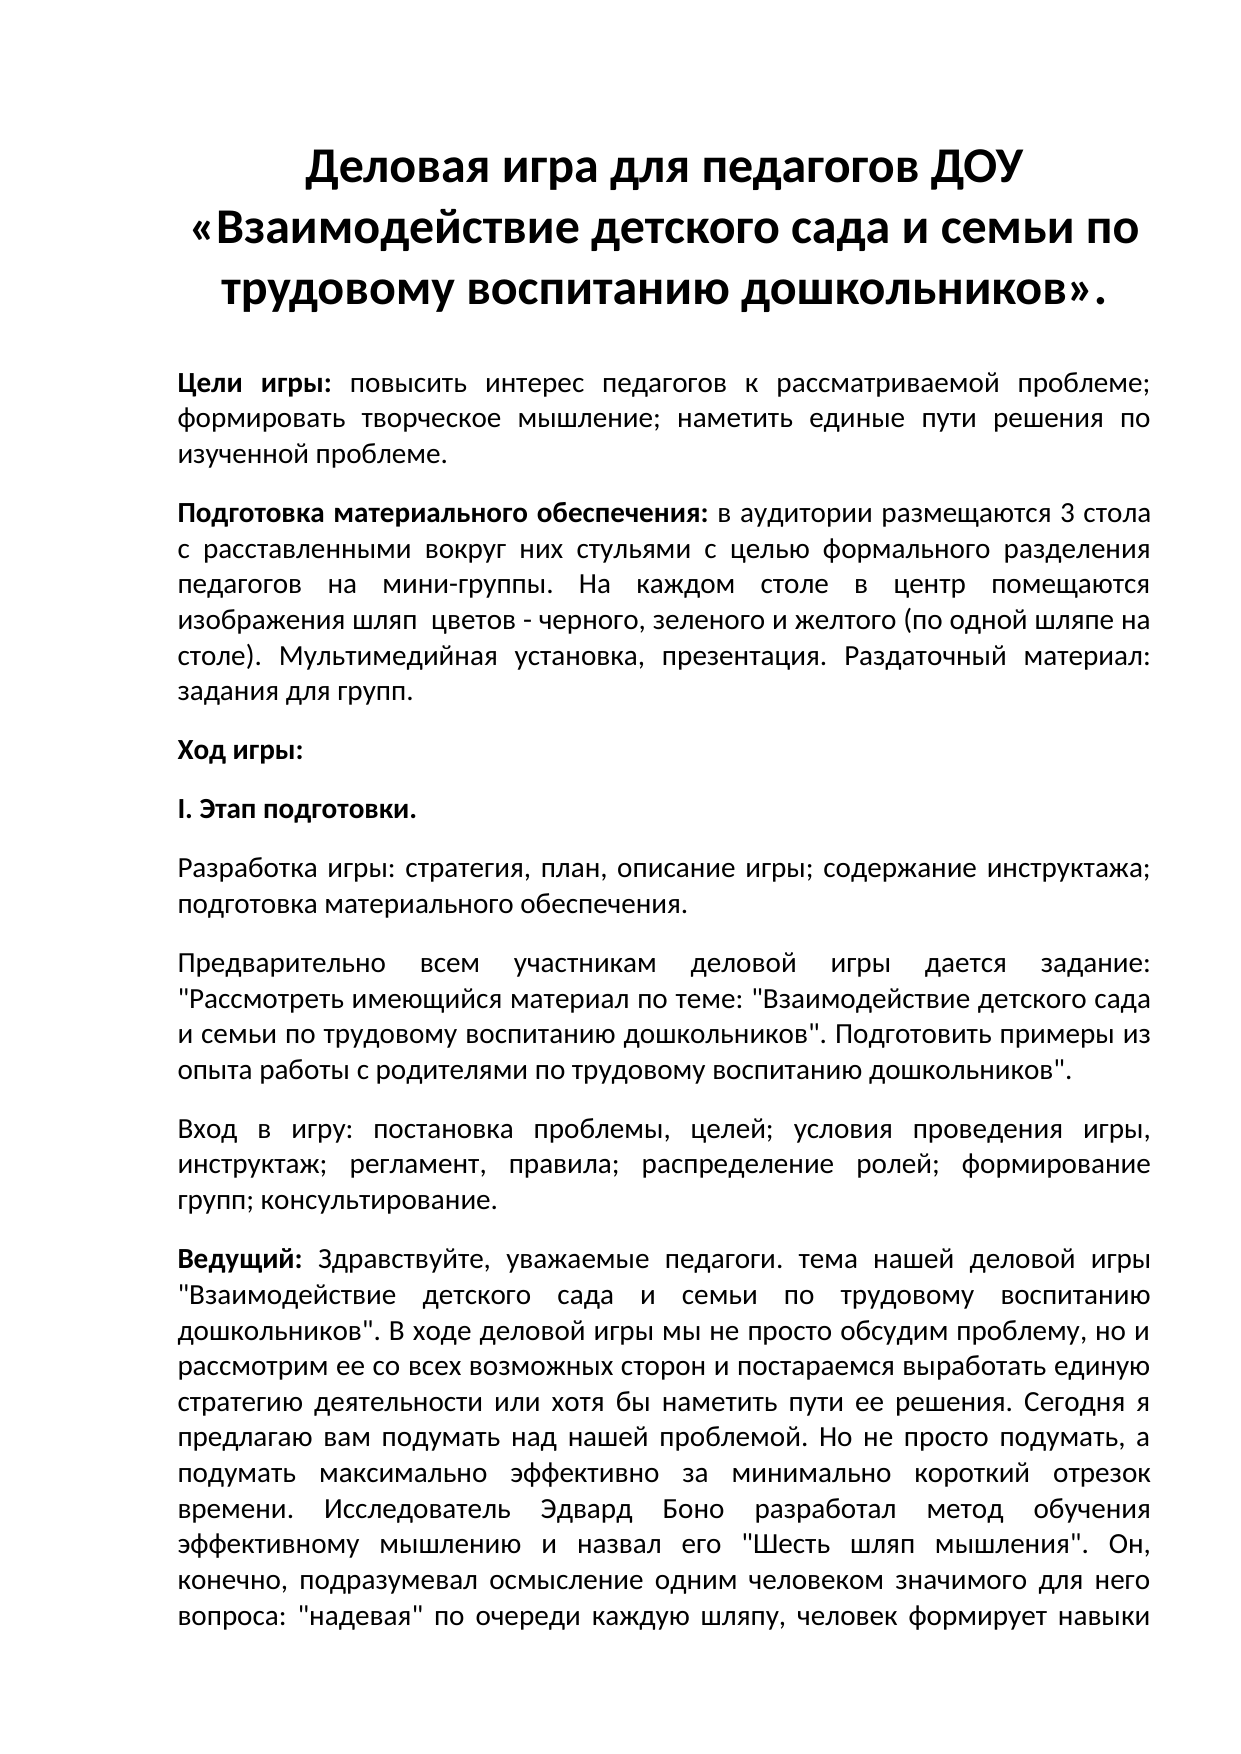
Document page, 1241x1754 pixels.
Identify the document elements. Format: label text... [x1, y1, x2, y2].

text Вход в игру: постановка проблемы, целей; условия проведения игры, инструктаж; регламент, правила; распределение ролей; формирование групп; консультирование. [177, 1110, 1152, 1217]
text Подготовка материального обеспечения: в аудитории размещаются 3 стола с расставленными вокруг них стульями с целью формального разделения педагогов на мини-группы. На каждом столе в центр помещаются изображения шляп цветов - черного, зеленого и желтого (по одной шляпе на столе). Мультимедийная установка, презентация. Раздаточный материал: задания для групп. [177, 494, 1152, 708]
text Предварительно всем участникам деловой игры дается задание: "Рассмотреть имеющийся материал по теме: "Взаимодействие детского сада и семьи по трудовому воспитанию дошкольников". Подготовить примеры из опыта работы с родителями по трудовому воспитанию дошкольников". [177, 944, 1152, 1087]
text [177, 1240, 1152, 1632]
text Цели игры: повысить интерес педагогов к рассматриваемой проблеме; формировать творческое мышление; наметить единые пути решения по изученной проблеме. [177, 364, 1152, 471]
text Разработка игры: стратегия, план, описание игры; содержание инструктажа; подготовка материального обеспечения. [177, 849, 1152, 921]
text Деловая игра для педагогов ДОУ «Взаимодействие детского сада и семьи по трудовому воспитанию дошкольников». [177, 134, 1152, 317]
text Ход игры: [177, 731, 1152, 767]
text I. Этап подготовки. [177, 790, 1152, 826]
